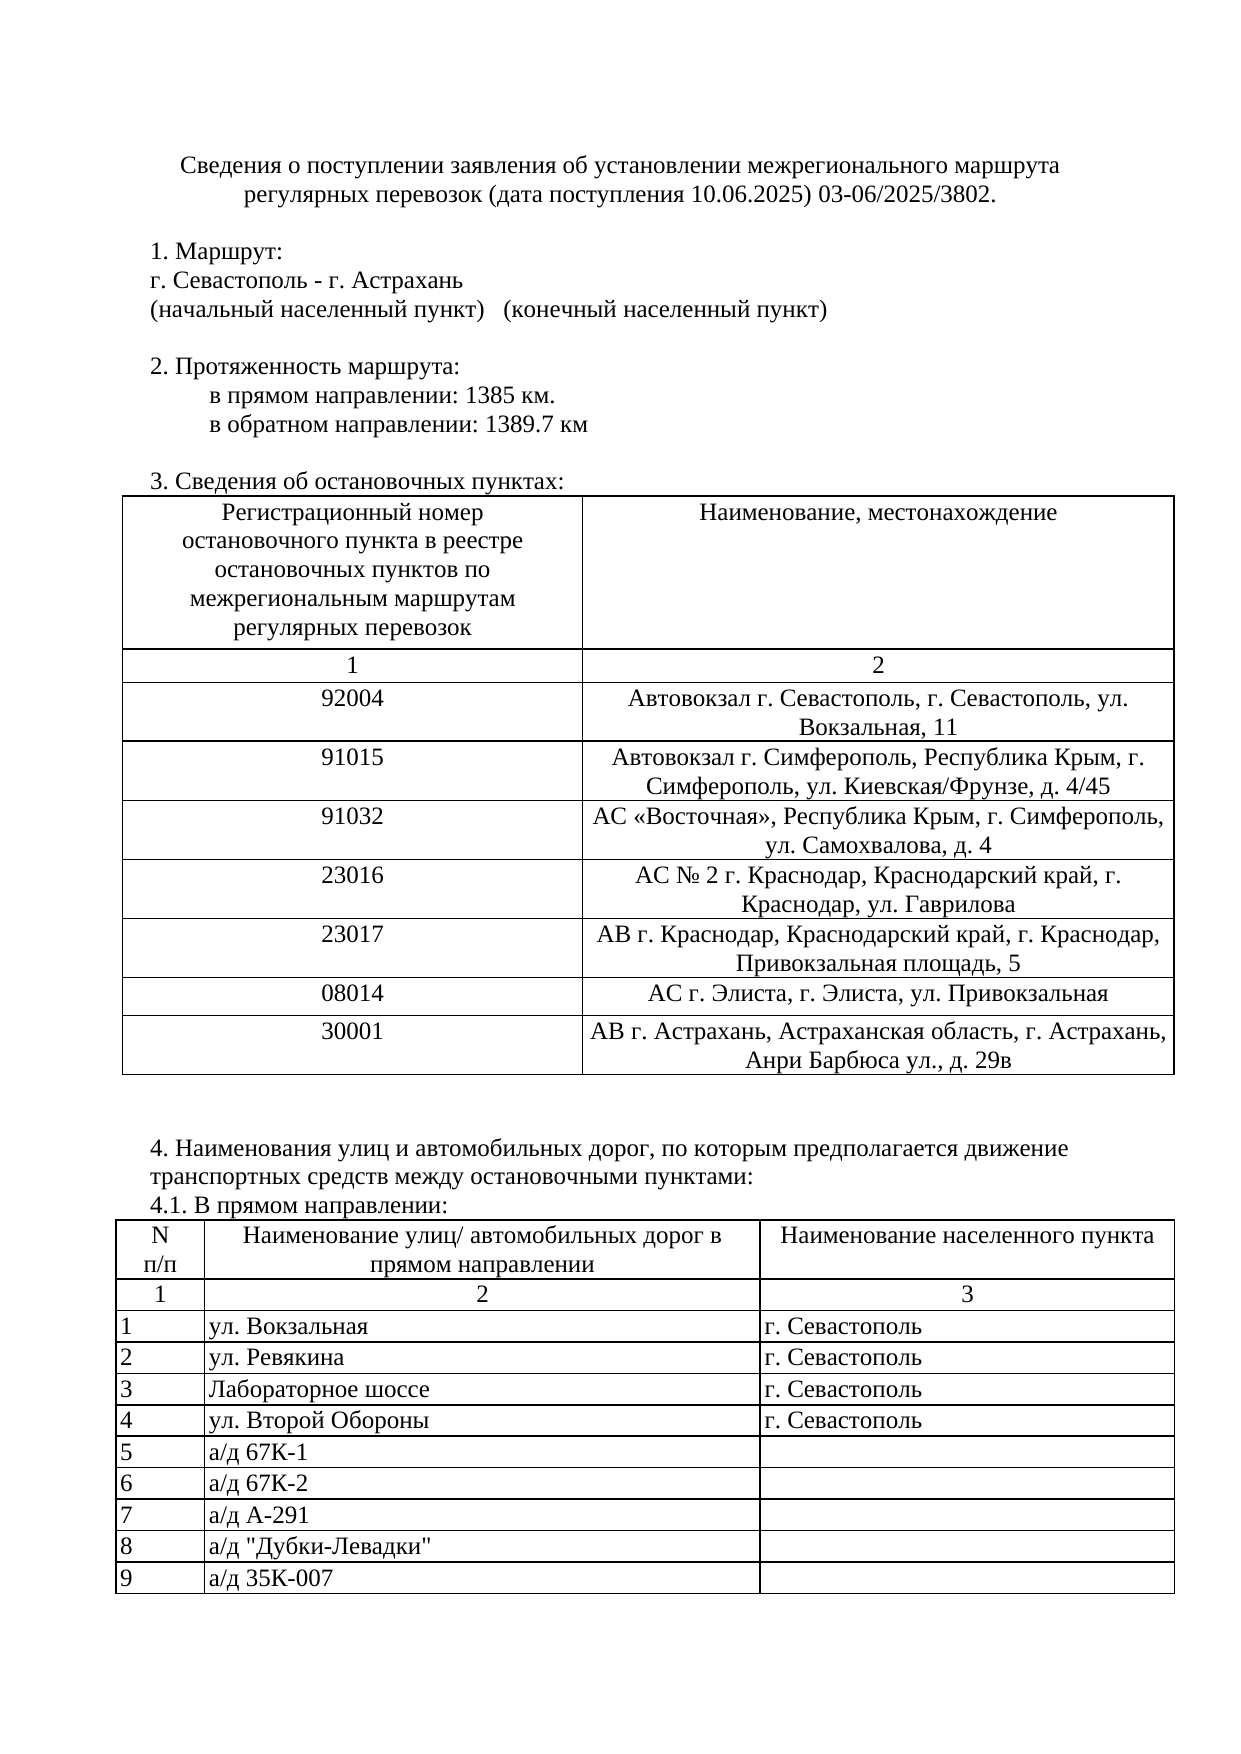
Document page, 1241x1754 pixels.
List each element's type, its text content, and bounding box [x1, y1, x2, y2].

text 4.1. В прямом направлении: [150, 1190, 1090, 1219]
table_cell [761, 1563, 1174, 1593]
table_cell 6 [117, 1468, 204, 1498]
table_cell 2 [117, 1343, 204, 1372]
table_cell [761, 1500, 1174, 1530]
text в обратном направлении: 1389.7 км [150, 409, 1090, 437]
table_cell а/д А-291 [205, 1500, 759, 1530]
table_cell а/д "Дубки-Левадки" [205, 1531, 759, 1561]
table_header Регистрационный номер остановочного пункта в реестре остановочных пунктов по межрегиональным маршрутам регулярных перевозок [123, 497, 582, 648]
text 3. Сведения об остановочных пунктах: [150, 466, 1090, 495]
text 2. Протяженность маршрута: [150, 351, 1090, 380]
table_header Наименование улиц/ автомобильных дорог в прямом направлении [205, 1221, 759, 1278]
table_cell 5 [117, 1437, 204, 1467]
table_cell г. Севастополь [761, 1343, 1174, 1372]
table_cell 08014 [123, 978, 582, 1014]
table_cell г. Севастополь [761, 1311, 1174, 1341]
table_cell АС «Восточная», Республика Крым, г. Симферополь, ул. Самохвалова, д. 4 [583, 801, 1173, 858]
text в прямом направлении: 1385 км. [150, 380, 1090, 409]
table_header N п/п [117, 1221, 204, 1278]
table_cell 1 [117, 1311, 204, 1341]
table_cell 23016 [123, 860, 582, 918]
table_cell 4 [117, 1406, 204, 1435]
table_cell АВ г. Краснодар, Краснодарский край, г. Краснодар, Привокзальная площадь, 5 [583, 919, 1173, 977]
table_cell а/д 67К-1 [205, 1437, 759, 1467]
table_cell 3 [761, 1280, 1174, 1309]
text (начальный населенный пункт) (конечный населенный пункт) [150, 294, 1090, 322]
table_cell 91032 [123, 801, 582, 858]
table_header Наименование населенного пункта [761, 1221, 1174, 1278]
table_cell 92004 [123, 683, 582, 740]
table_header Наименование, местонахождение [583, 497, 1173, 648]
table_cell АС № 2 г. Краснодар, Краснодарский край, г. Краснодар, ул. Гаврилова [583, 860, 1173, 918]
table_cell [761, 1468, 1174, 1498]
table_cell [761, 1437, 1174, 1467]
table_cell АВ г. Астрахань, Астраханская область, г. Астрахань, Анри Барбюса ул., д. 29в [583, 1016, 1173, 1074]
table_cell 1 [123, 650, 582, 681]
table_cell 2 [205, 1280, 759, 1309]
table_cell Автовокзал г. Симферополь, Республика Крым, г. Симферополь, ул. Киевская/Фрунзе, д. 4/45 [583, 742, 1173, 799]
text 4. Наименования улиц и автомобильных дорог, по которым предполагается движение транспортных средств между остановочными пунктами: [150, 1133, 1090, 1190]
table_cell АС г. Элиста, г. Элиста, ул. Привокзальная [583, 978, 1173, 1014]
table_cell 7 [117, 1500, 204, 1530]
table_cell г. Севастополь [761, 1406, 1174, 1435]
table_cell 9 [117, 1563, 204, 1593]
text Сведения о поступлении заявления об установлении межрегионального маршрута регулярных перевозок (дата поступления 10.06.2025) 03-06/2025/3802. [150, 150, 1090, 207]
table_cell Автовокзал г. Севастополь, г. Севастополь, ул. Вокзальная, 11 [583, 683, 1173, 740]
table_cell 8 [117, 1531, 204, 1561]
table_cell Лабораторное шоссе [205, 1374, 759, 1404]
table_cell 3 [117, 1374, 204, 1404]
table_cell а/д 67К-2 [205, 1468, 759, 1498]
table_cell 2 [583, 650, 1173, 681]
text 1. Маршрут: [150, 236, 1090, 265]
table_cell а/д 35К-007 [205, 1563, 759, 1593]
table_cell г. Севастополь [761, 1374, 1174, 1404]
table_cell 23017 [123, 919, 582, 977]
table_cell ул. Ревякина [205, 1343, 759, 1372]
table_cell [761, 1531, 1174, 1561]
table_cell ул. Второй Обороны [205, 1406, 759, 1435]
table_cell 1 [117, 1280, 204, 1309]
table_cell 30001 [123, 1016, 582, 1074]
table_cell ул. Вокзальная [205, 1311, 759, 1341]
table_cell 91015 [123, 742, 582, 799]
text г. Севастополь - г. Астрахань [150, 265, 1090, 294]
